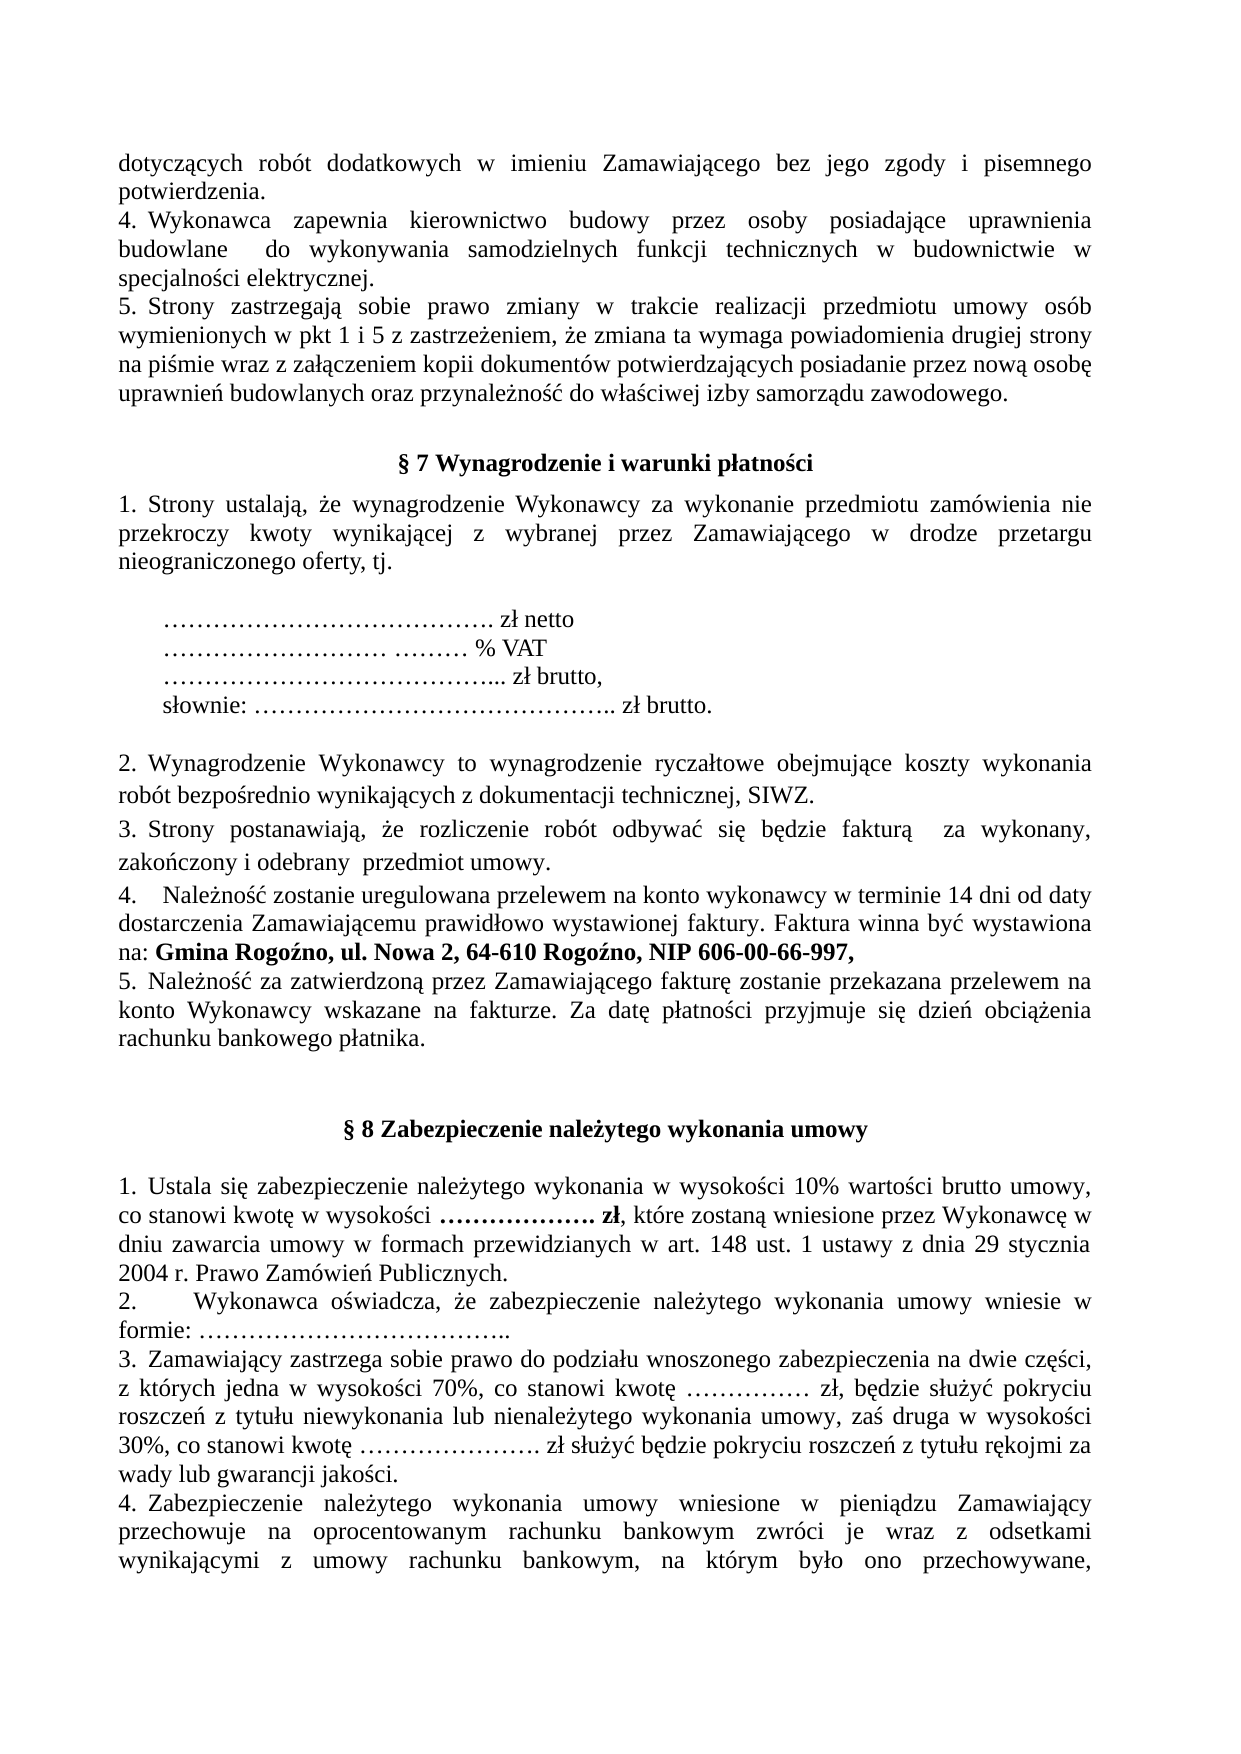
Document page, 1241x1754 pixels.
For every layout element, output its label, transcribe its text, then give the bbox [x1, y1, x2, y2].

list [118, 148, 1093, 205]
list Wykonawca oświadcza, że zabezpieczenie należytego wykonania umowy wniesie w formie: ……………………………….. [118, 1286, 1093, 1344]
text § 7 Wynagrodzenie i warunki płatności [118, 448, 1093, 476]
list Należność za zatwierdzoną przez Zamawiającego fakturę zostanie przekazana przelewem na konto Wykonawcy wskazane na fakturze. Za datę płatności przyjmuje się dzień obciążenia rachunku bankowego płatnika. [118, 966, 1093, 1052]
list Strony zastrzegają sobie prawo zmiany w trakcie realizacji przedmiotu umowy osób wymienionych w pkt 1 i 5 z zastrzeżeniem, że zmiana ta wymaga powiadomienia drugiej strony na piśmie wraz z załączeniem kopii dokumentów potwierdzających posiadanie przez nową osobę uprawnień budowlanych oraz przynależność do właściwej izby samorządu zawodowego. [118, 291, 1093, 406]
list Zamawiający zastrzega sobie prawo do podziału wnoszonego zabezpieczenia na dwie części, z których jedna w wysokości 70%, co stanowi kwotę …………… zł, będzie służyć pokryciu roszczeń z tytułu niewykonania lub nienależytego wykonania umowy, zaś druga w wysokości 30%, co stanowi kwotę …………………. zł służyć będzie pokryciu roszczeń z tytułu rękojmi za wady lub gwarancji jakości. [118, 1344, 1093, 1488]
list Strony ustalają, że wynagrodzenie Wykonawcy za wykonanie przedmiotu zamówienia nie przekroczy kwoty wynikającej z wybranej przez Zamawiającego w drodze przetargu nieograniczonego oferty, tj. [118, 489, 1093, 575]
text słownie: …………………………………….. zł brutto. [162, 690, 1093, 719]
list Ustala się zabezpieczenie należytego wykonania w wysokości 10% wartości brutto umowy, co stanowi kwotę w wysokości ………………. zł, które zostaną wniesione przez Wykonawcę w dniu zawarcia umowy w formach przewidzianych w art. 148 ust. 1 ustawy z dnia 29 stycznia 2004 r. Prawo Zamówień Publicznych. [118, 1171, 1093, 1286]
text ……………………… ……… % VAT [162, 633, 1093, 661]
list Należność zostanie uregulowana przelewem na konto wykonawcy w terminie 14 dni od daty dostarczenia Zamawiającemu prawidłowo wystawionej faktury. Faktura winna być wystawiona na: Gmina Rogoźno, ul. Nowa 2, 64-610 Rogoźno, NIP 606-00-66-997, [118, 880, 1093, 966]
text …………………………………... zł brutto, [162, 661, 1093, 690]
text § 8 Zabezpieczenie należytego wykonania umowy [118, 1114, 1093, 1143]
list Wynagrodzenie Wykonawcy to wynagrodzenie ryczałtowe obejmujące koszty wykonania robót bezpośrednio wynikających z dokumentacji technicznej, SIWZ. [118, 748, 1093, 809]
text …………………………………. zł netto [162, 604, 1093, 633]
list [118, 1488, 1093, 1574]
list Strony postanawiają, że rozliczenie robót odbywać się będzie fakturą za wykonany, zakończony i odebrany przedmiot umowy. [118, 814, 1093, 875]
list Wykonawca zapewnia kierownictwo budowy przez osoby posiadające uprawnienia budowlane do wykonywania samodzielnych funkcji technicznych w budownictwie w specjalności elektrycznej. [118, 205, 1093, 291]
